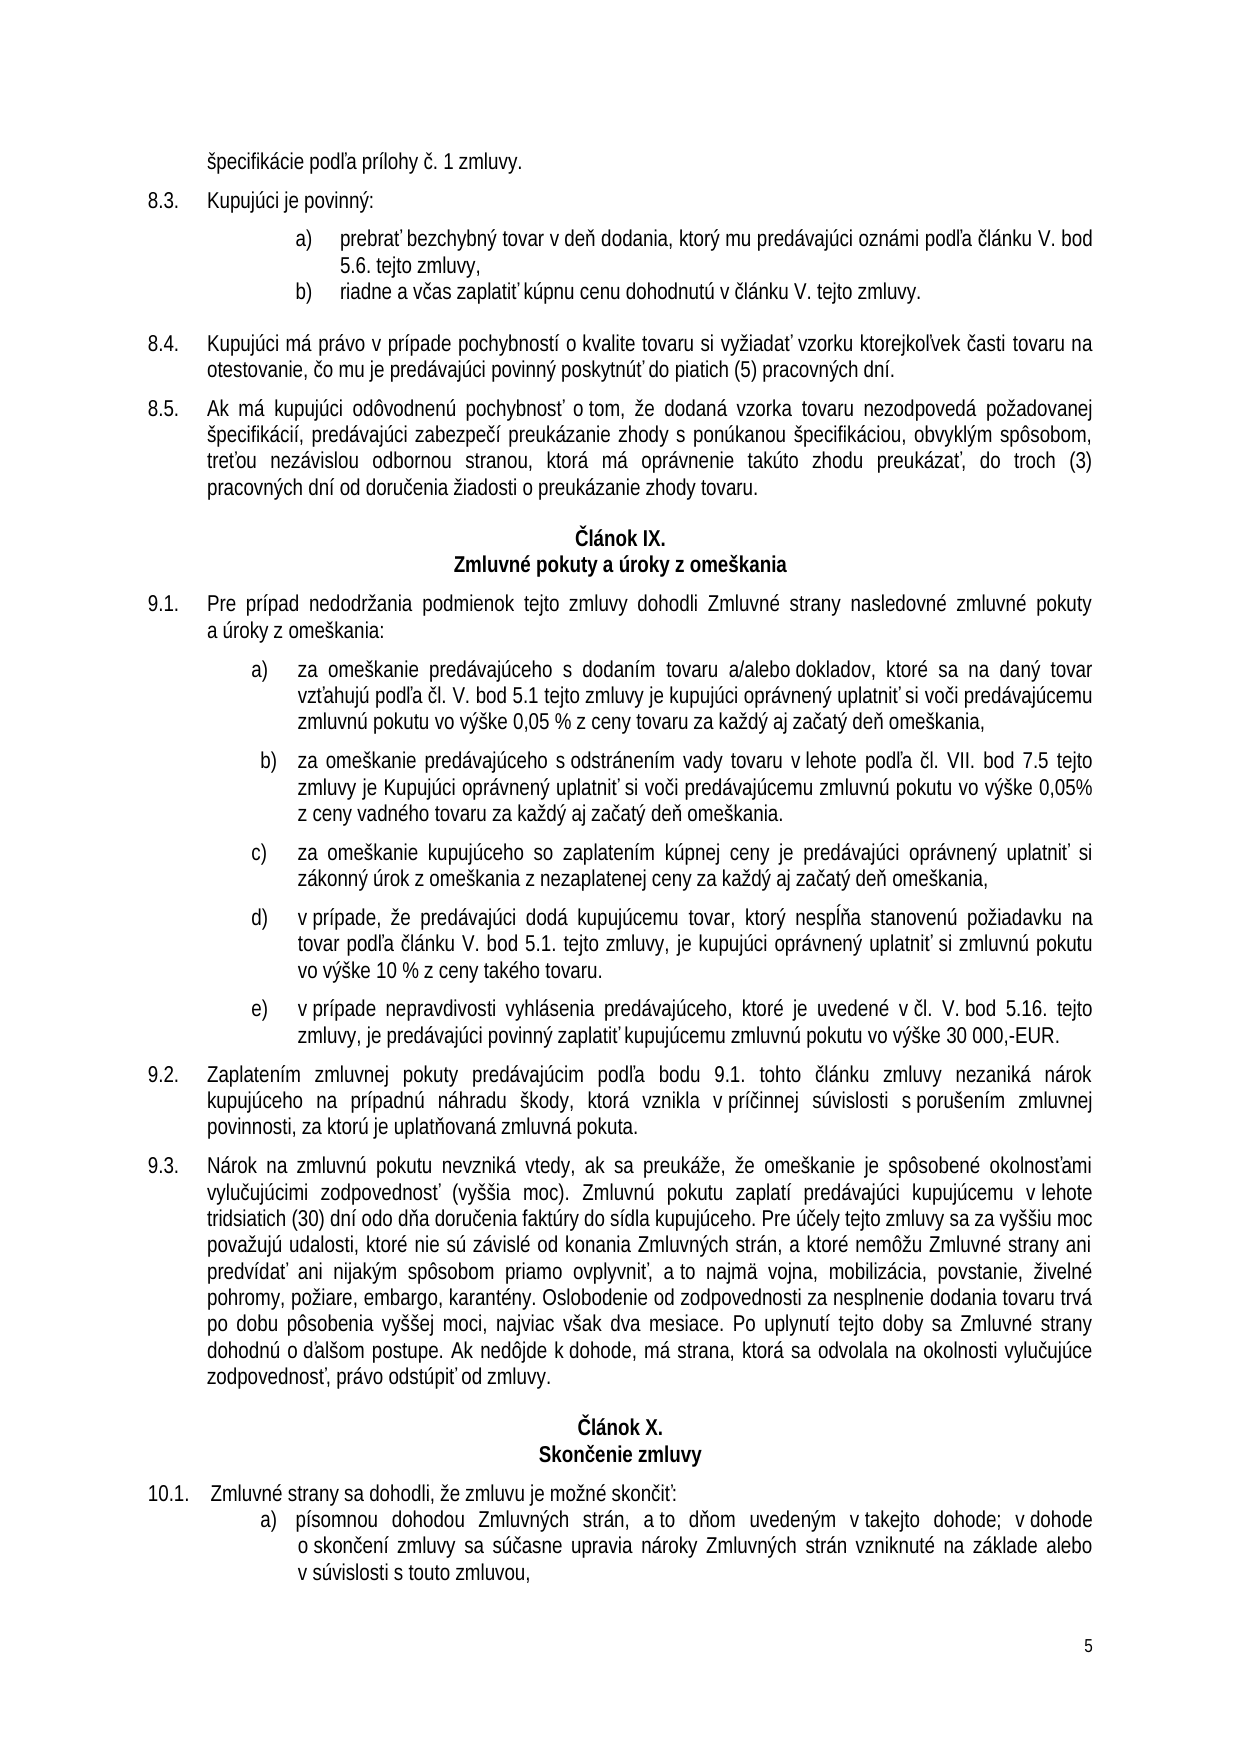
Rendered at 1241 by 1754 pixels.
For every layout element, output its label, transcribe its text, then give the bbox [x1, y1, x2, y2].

list prebrať bezchybný tovar v deň dodania, ktorý mu predávajúci oznámi podľa článku V. bod 5.6. tejto zmluvy, [295, 225, 1092, 278]
text Skončenie zmluvy [148, 1441, 1092, 1467]
list v prípade, že predávajúci dodá kupujúcemu tovar, ktorý nespĺňa stanovenú požiadavku na tovar podľa článku V. bod 5.1. tejto zmluvy, je kupujúci oprávnený uplatniť si zmluvnú pokutu vo výške 10 % z ceny takého tovaru. [251, 904, 1092, 983]
list Kupujúci má právo v prípade pochybností o kvalite tovaru si vyžiadať vzorku ktorejkoľvek časti tovaru na otestovanie, čo mu je predávajúci povinný poskytnúť do piatich (5) pracovných dní. [148, 329, 1092, 382]
text Článok X. [148, 1414, 1092, 1441]
list za omeškanie kupujúceho so zaplatením kúpnej ceny je predávajúci oprávnený uplatniť si zákonný úrok z omeškania z nezaplatenej ceny za každý aj začatý deň omeškania, [251, 839, 1092, 891]
list za omeškanie predávajúceho s dodaním tovaru a/alebo dokladov, ktoré sa na daný tovar vzťahujú podľa čl. V. bod 5.1 tejto zmluvy je kupujúci oprávnený uplatniť si voči predávajúcemu zmluvnú pokutu vo výške 0,05 % z ceny tovaru za každý aj začatý deň omeškania, [251, 656, 1092, 734]
list riadne a včas zaplatiť kúpnu cenu dohodnutú v článku V. tejto zmluvy. [295, 278, 1092, 304]
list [148, 148, 1092, 174]
list Kupujúci je povinný: [148, 187, 1092, 213]
text Zmluvné pokuty a úroky z omeškania [148, 551, 1092, 578]
list Pre prípad nedodržania podmienok tejto zmluvy dohodli Zmluvné strany nasledovné zmluvné pokuty a úroky z omeškania: [148, 590, 1092, 643]
list písomnou dohodou Zmluvných strán, a to dňom uvedeným v takejto dohode; v dohode o skončení zmluvy sa súčasne upravia nároky Zmluvných strán vzniknuté na základe alebo v súvislosti s touto zmluvou, [260, 1506, 1092, 1585]
list Ak má kupujúci odôvodnenú pochybnosť o tom, že dodaná vzorka tovaru nezodpovedá požadovanej špecifikácií, predávajúci zabezpečí preukázanie zhody s ponúkanou špecifikáciou, obvyklým spôsobom, treťou nezávislou odbornou stranou, ktorá má oprávnenie takúto zhodu preukázať, do troch (3) pracovných dní od doručenia žiadosti o preukázanie zhody tovaru. [148, 395, 1092, 500]
list za omeškanie predávajúceho s odstránením vady tovaru v lehote podľa čl. VII. bod 7.5 tejto zmluvy je Kupujúci oprávnený uplatniť si voči predávajúcemu zmluvnú pokutu vo výške 0,05% z ceny vadného tovaru za každý aj začatý deň omeškania. [260, 747, 1092, 826]
text 10.1. Zmluvné strany sa dohodli, že zmluvu je možné skončiť: [148, 1479, 1092, 1506]
list Nárok na zmluvnú pokutu nevzniká vtedy, ak sa preukáže, že omeškanie je spôsobené okolnosťami vylučujúcimi zodpovednosť (vyššia moc). Zmluvnú pokutu zaplatí predávajúci kupujúcemu v lehote tridsiatich (30) dní odo dňa doručenia faktúry do sídla kupujúceho. Pre účely tejto zmluvy sa za vyššiu moc považujú udalosti, ktoré nie sú závislé od konania Zmluvných strán, a ktoré nemôžu Zmluvné strany ani predvídať ani nijakým spôsobom priamo ovplyvniť, a to najmä vojna, mobilizácia, povstanie, živelné pohromy, požiare, embargo, karantény. Oslobodenie od zodpovednosti za nesplnenie dodania tovaru trvá po dobu pôsobenia vyššej moci, najviac však dva mesiace. Po uplynutí tejto doby sa Zmluvné strany dohodnú o ďalšom postupe. Ak nedôjde k dohode, má strana, ktorá sa odvolala na okolnosti vylučujúce zodpovednosť, právo odstúpiť od zmluvy. [148, 1152, 1092, 1389]
list v prípade nepravdivosti vyhlásenia predávajúceho, ktoré je uvedené v čl. V. bod 5.16. tejto zmluvy, je predávajúci povinný zaplatiť kupujúcemu zmluvnú pokutu vo výške 30 000,-EUR. [251, 995, 1092, 1048]
list Zaplatením zmluvnej pokuty predávajúcim podľa bodu 9.1. tohto článku zmluvy nezaniká nárok kupujúceho na prípadnú náhradu škody, ktorá vznikla v príčinnej súvislosti s porušením zmluvnej povinnosti, za ktorú je uplatňovaná zmluvná pokuta. [148, 1061, 1092, 1140]
text Článok IX. [148, 525, 1092, 551]
